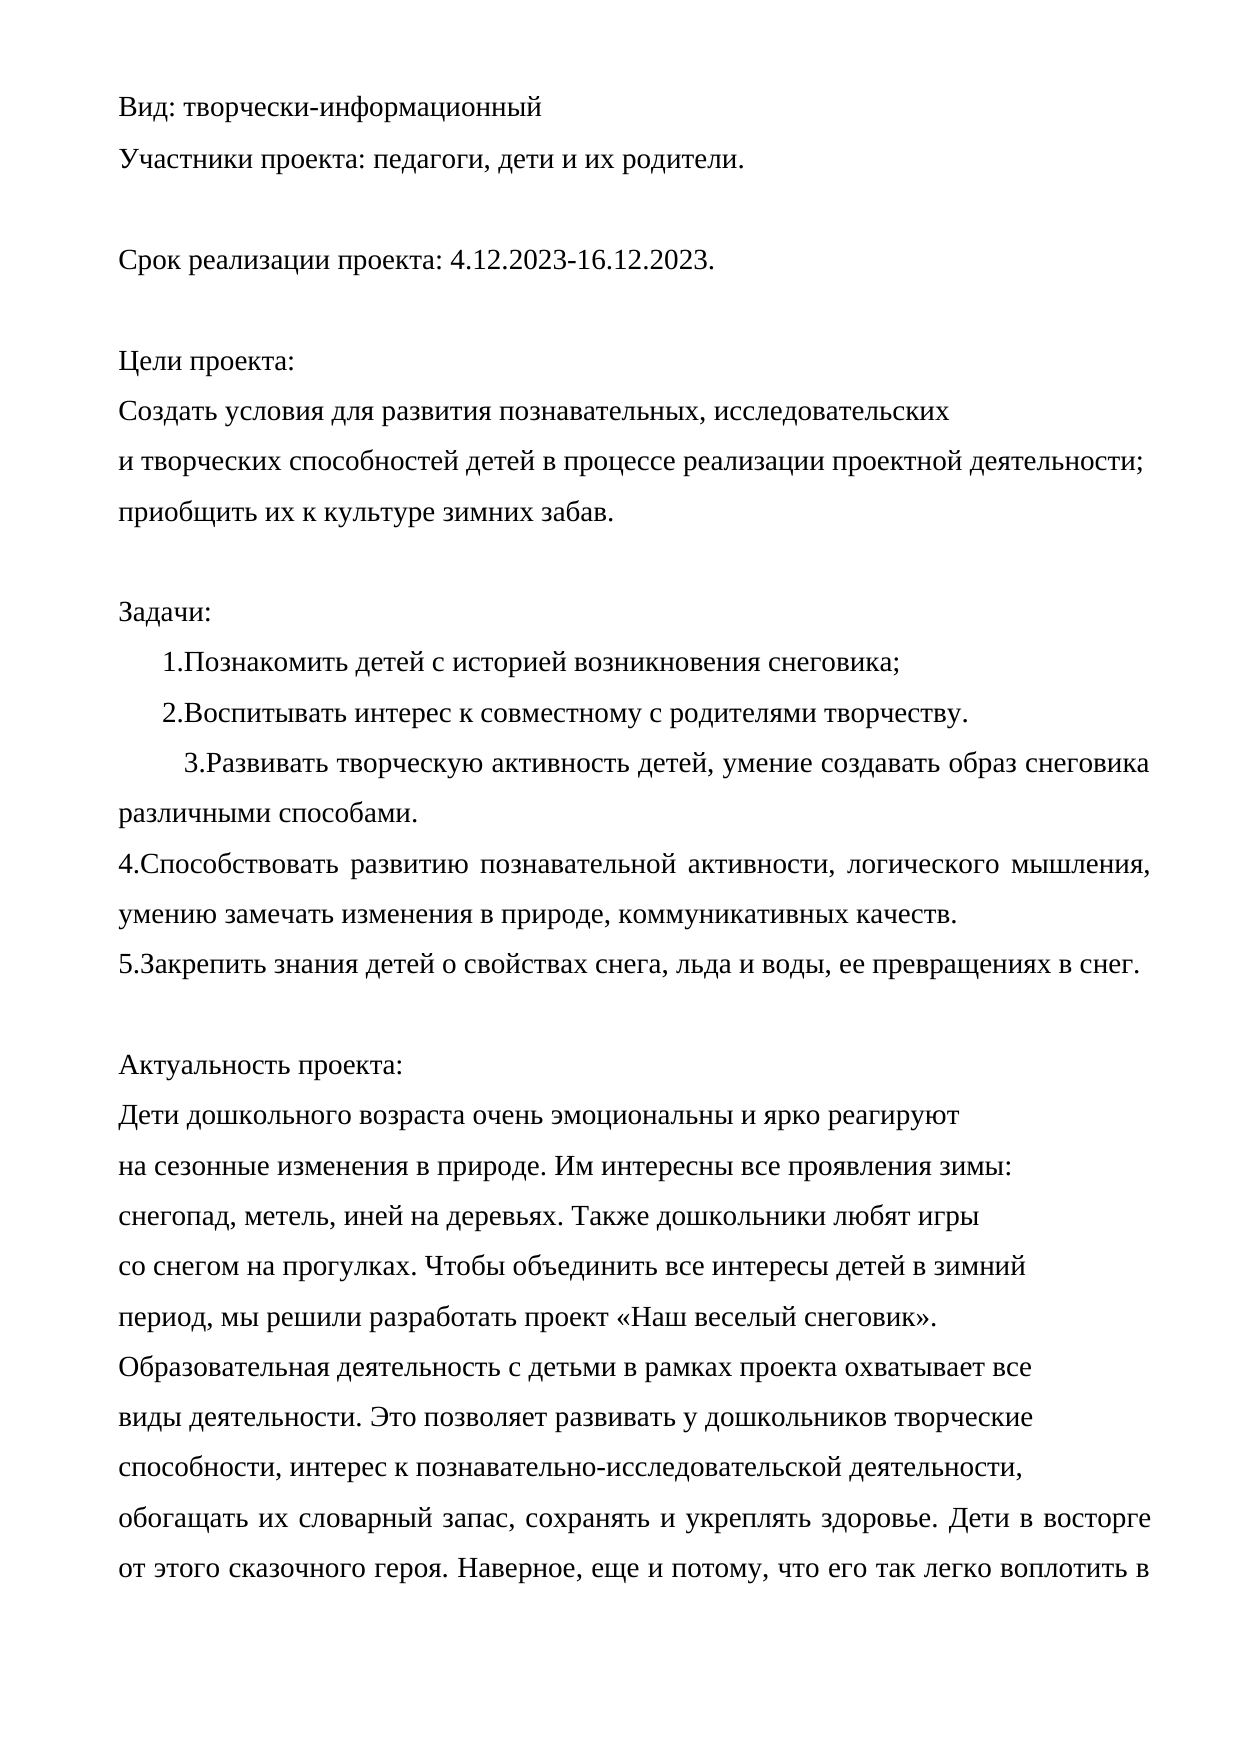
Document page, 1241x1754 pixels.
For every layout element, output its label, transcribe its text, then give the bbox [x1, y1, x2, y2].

text виды деятельности. Это позволяет развивать у дошкольников творческие [118, 1399, 1152, 1433]
text Создать условия для развития познавательных, исследовательских [118, 393, 1152, 427]
text 5.Закрепить знания детей о свойствах снега, льда и воды, ее превращениях в снег. [118, 946, 1152, 980]
text Срок реализации проекта: 4.12.2023-16.12.2023. [118, 242, 1152, 276]
text способности, интерес к познавательно-исследовательской деятельности, [118, 1449, 1152, 1483]
text Задачи: [118, 594, 1152, 628]
text Вид: творчески-информационный [118, 89, 1152, 122]
text 3.Развивать творческую активность детей, умение создавать образ снеговика различными способами. [118, 745, 1152, 829]
text Актуальность проекта: [118, 1047, 1152, 1081]
text 2.Воспитывать интерес к совместному с родителями творчеству. [118, 695, 1152, 728]
text период, мы решили разработать проект «Наш веселый снеговик». [118, 1299, 1152, 1332]
text и творческих способностей детей в процессе реализации проектной деятельности; [118, 443, 1152, 477]
text Цели проекта: [118, 343, 1152, 376]
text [118, 1500, 1152, 1584]
text Образовательная деятельность с детьми в рамках проекта охватывает все [118, 1349, 1152, 1382]
text снегопад, метель, иней на деревьях. Также дошкольники любят игры [118, 1198, 1152, 1232]
text 4.Способствовать развитию познавательной активности, логического мышления, умению замечать изменения в природе, коммуникативных качеств. [118, 846, 1152, 930]
text Участники проекта: педагоги, дети и их родители. [118, 141, 1152, 175]
text со снегом на прогулках. Чтобы объединить все интересы детей в зимний [118, 1248, 1152, 1282]
text приобщить их к культуре зимних забав. [118, 494, 1152, 527]
text 1.Познакомить детей с историей возникновения снеговика; [118, 644, 1152, 678]
text Дети дошкольного возраста очень эмоциональны и ярко реагируют [118, 1097, 1152, 1131]
text на сезонные изменения в природе. Им интересны все проявления зимы: [118, 1148, 1152, 1181]
